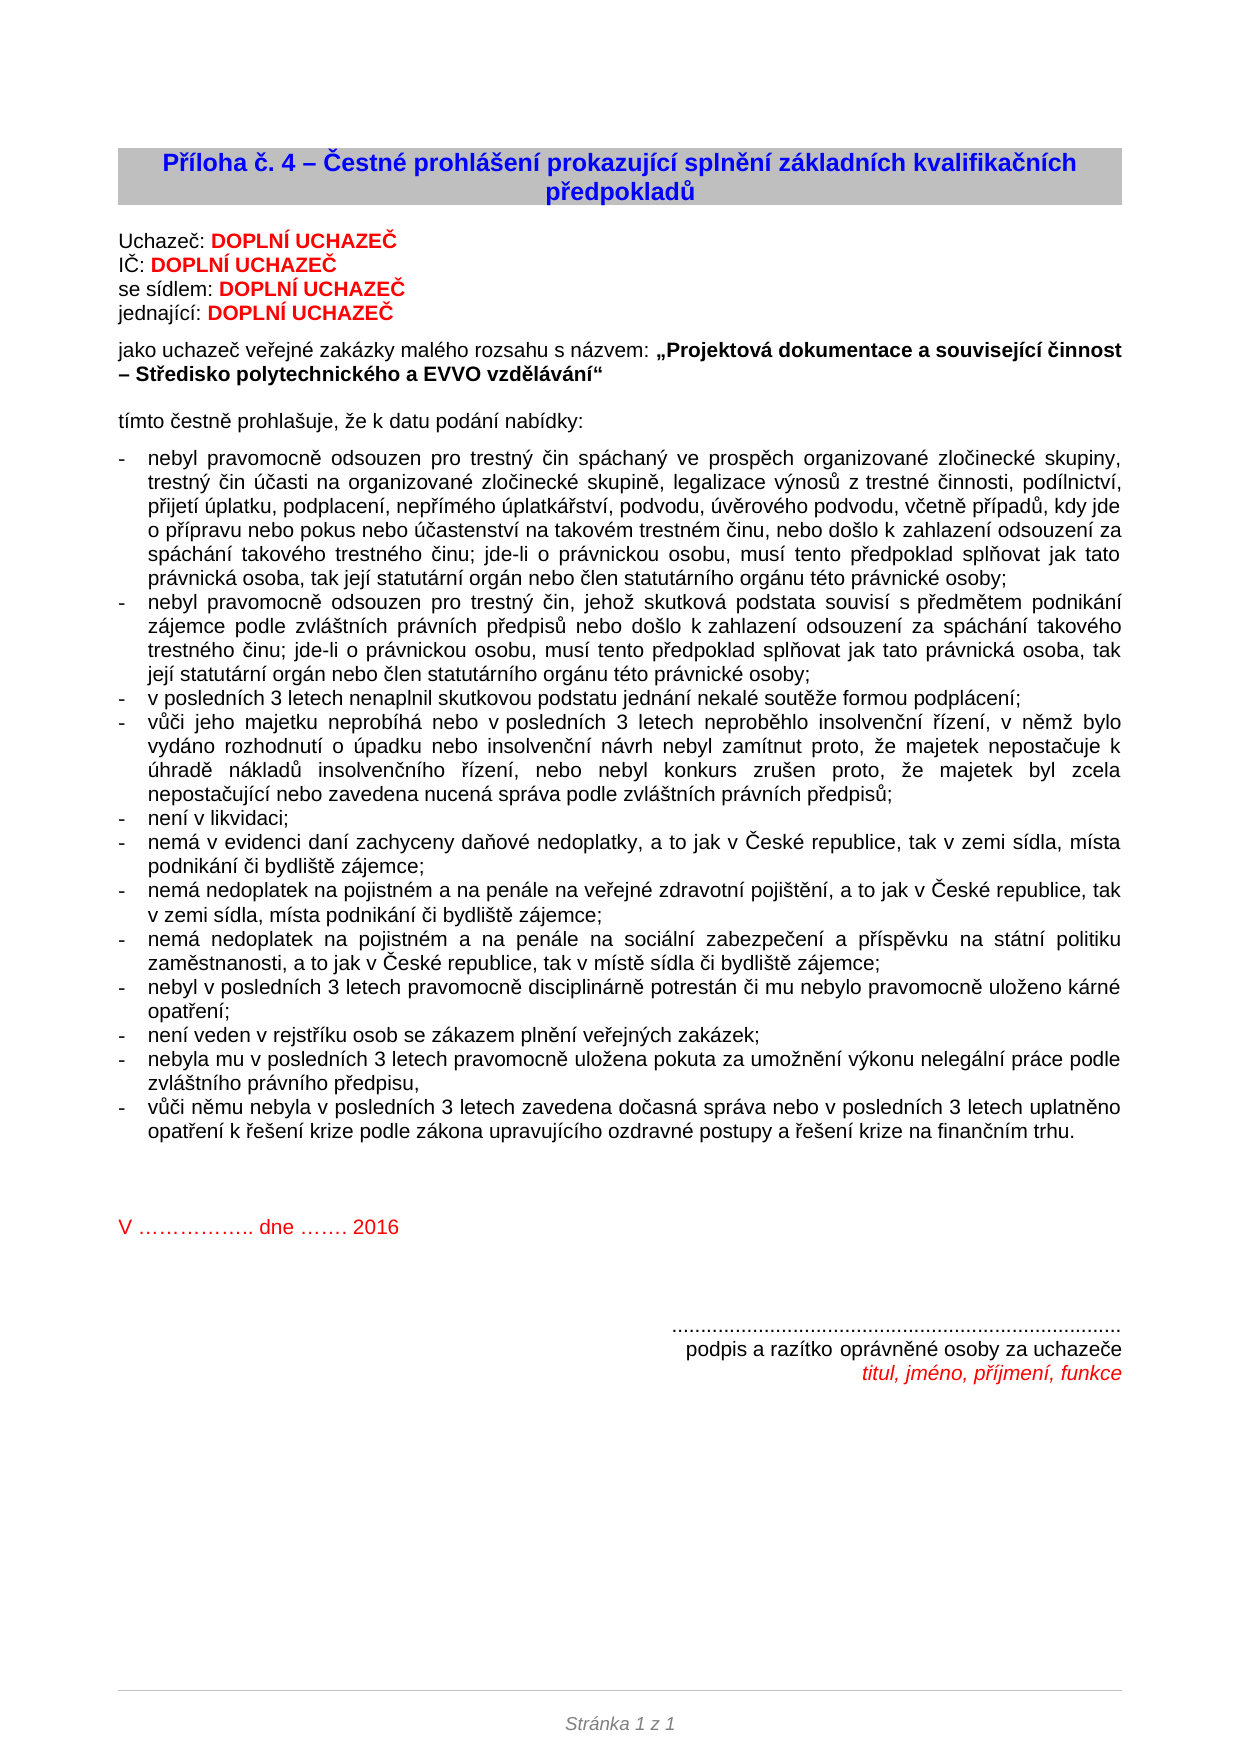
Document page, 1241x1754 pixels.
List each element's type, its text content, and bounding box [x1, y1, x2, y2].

list nebyl pravomocně odsouzen pro trestný čin spáchaný ve prospěch organizované zločinecké skupiny, trestný čin účasti na organizované zločinecké skupině, legalizace výnosů z trestné činnosti, podílnictví, přijetí úplatku, podplacení, nepřímého úplatkářství, podvodu, úvěrového podvodu, včetně případů, kdy jde o přípravu nebo pokus nebo účastenství na takovém trestném činu, nebo došlo k zahlazení odsouzení za spáchání takového trestného činu; jde-li o právnickou osobu, musí tento předpoklad splňovat jak tato právnická osoba, tak její statutární orgán nebo člen statutárního orgánu této právnické osoby; [118, 446, 1122, 590]
list vůči němu nebyla v posledních 3 letech zavedena dočasná správa nebo v posledních 3 letech uplatněno opatření k řešení krize podle zákona upravujícího ozdravné postupy a řešení krize na finančním trhu. [118, 1095, 1122, 1143]
list Příloha č. 4 – Čestné prohlášení prokazující splnění základních kvalifikačních předpokladů [118, 148, 1122, 205]
list není veden v rejstříku osob se zákazem plnění veřejných zakázek; [118, 1023, 1122, 1047]
list není v likvidaci; [118, 806, 1122, 830]
list nebyl v posledních 3 letech pravomocně disciplinárně potrestán či mu nebylo pravomocně uloženo kárné opatření; [118, 974, 1122, 1023]
list nebyl pravomocně odsouzen pro trestný čin, jehož skutková podstata souvisí s předmětem podnikání zájemce podle zvláštních právních předpisů nebo došlo k zahlazení odsouzení za spáchání takového trestného činu; jde-li o právnickou osobu, musí tento předpoklad splňovat jak tato právnická osoba, tak její statutární orgán nebo člen statutárního orgánu této právnické osoby; [118, 590, 1122, 686]
text Uchazeč: DOPLNÍ UCHAZEČ [118, 229, 1122, 253]
list vůči jeho majetku neprobíhá nebo v posledních 3 letech neproběhlo insolvenční řízení, v němž bylo vydáno rozhodnutí o úpadku nebo insolvenční návrh nebyl zamítnut proto, že majetek nepostačuje k úhradě nákladů insolvenčního řízení, nebo nebyl konkurs zrušen proto, že majetek byl zcela nepostačující nebo zavedena nucená správa podle zvláštních právních předpisů; [118, 710, 1122, 806]
text jednající: DOPLNÍ UCHAZEČ [118, 301, 1122, 325]
list nemá nedoplatek na pojistném a na penále na veřejné zdravotní pojištění, a to jak v České republice, tak v zemi sídla, místa podnikání či bydliště zájemce; [118, 878, 1122, 926]
list v posledních 3 letech nenaplnil skutkovou podstatu jednání nekalé soutěže formou podplácení; [118, 686, 1122, 710]
text V …………….. dne ……. 2016 [118, 1215, 1122, 1239]
text .............................................................................. [118, 1313, 1122, 1337]
text se sídlem: DOPLNÍ UCHAZEČ [118, 277, 1122, 301]
text tímto čestně prohlašuje, že k datu podání nabídky: [118, 409, 1122, 433]
list nebyla mu v posledních 3 letech pravomocně uložena pokuta za umožnění výkonu nelegální práce podle zvláštního právního předpisu, [118, 1047, 1122, 1095]
text titul, jméno, příjmení, funkce [118, 1361, 1122, 1385]
text jako uchazeč veřejné zakázky malého rozsahu s názvem: „Projektová dokumentace a související činnost – Středisko polytechnického a EVVO vzdělávání“ [118, 337, 1122, 385]
text IČ: DOPLNÍ UCHAZEČ [118, 253, 1122, 277]
text podpis a razítko oprávněné osoby za uchazeče [118, 1337, 1122, 1361]
list nemá nedoplatek na pojistném a na penále na sociální zabezpečení a příspěvku na státní politiku zaměstnanosti, a to jak v České republice, tak v místě sídla či bydliště zájemce; [118, 926, 1122, 974]
list nemá v evidenci daní zachyceny daňové nedoplatky, a to jak v České republice, tak v zemi sídla, místa podnikání či bydliště zájemce; [118, 830, 1122, 878]
